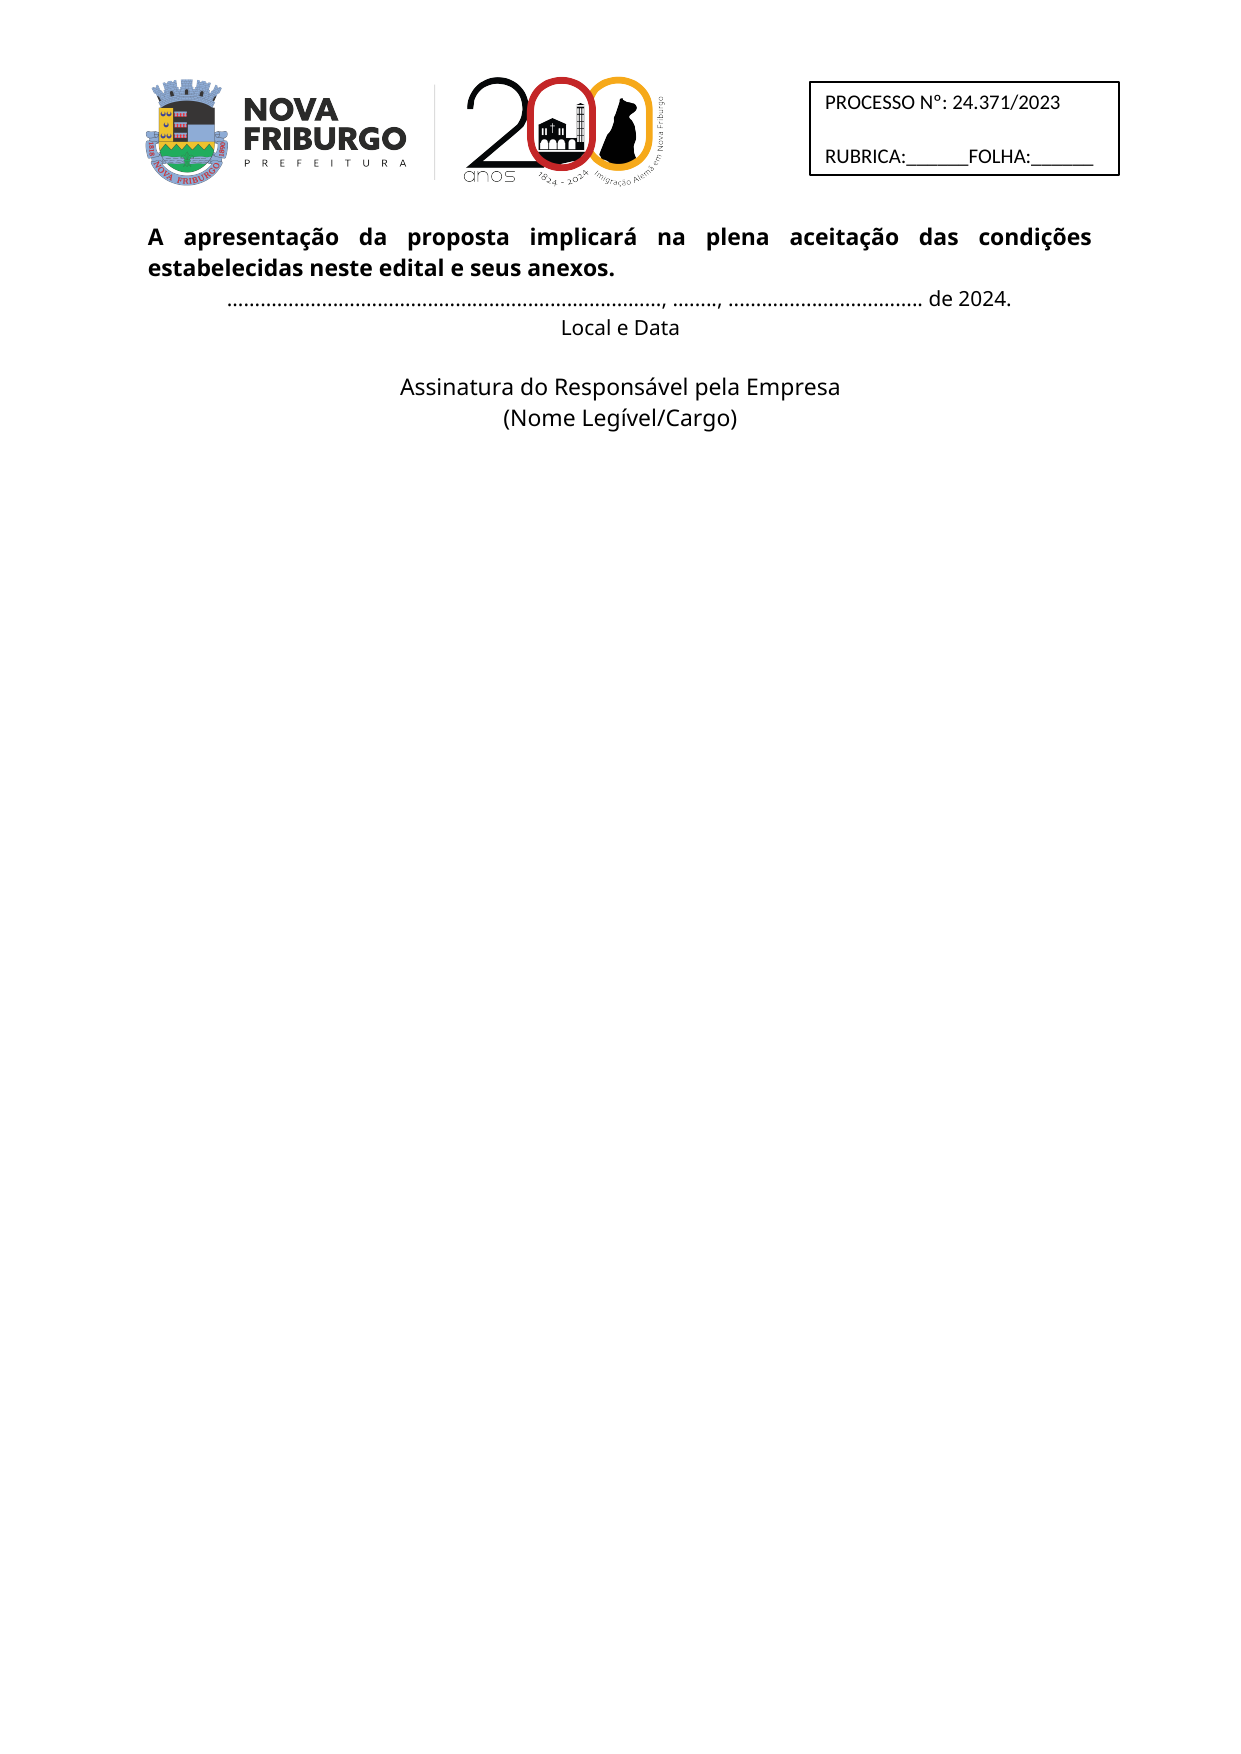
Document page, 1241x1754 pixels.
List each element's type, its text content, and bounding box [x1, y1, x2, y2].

text A apresentação da proposta implicará na plena aceitação das condições estabelecidas neste edital e seus anexos. [148, 221, 1092, 283]
text Local e Data [148, 313, 1092, 342]
text .............................................................................., ........, ................................... de 2024. [148, 283, 1092, 313]
text (Nome Legível/Cargo) [148, 402, 1092, 433]
text Assinatura do Responsável pela Empresa [148, 371, 1092, 402]
picture [118, 44, 697, 215]
